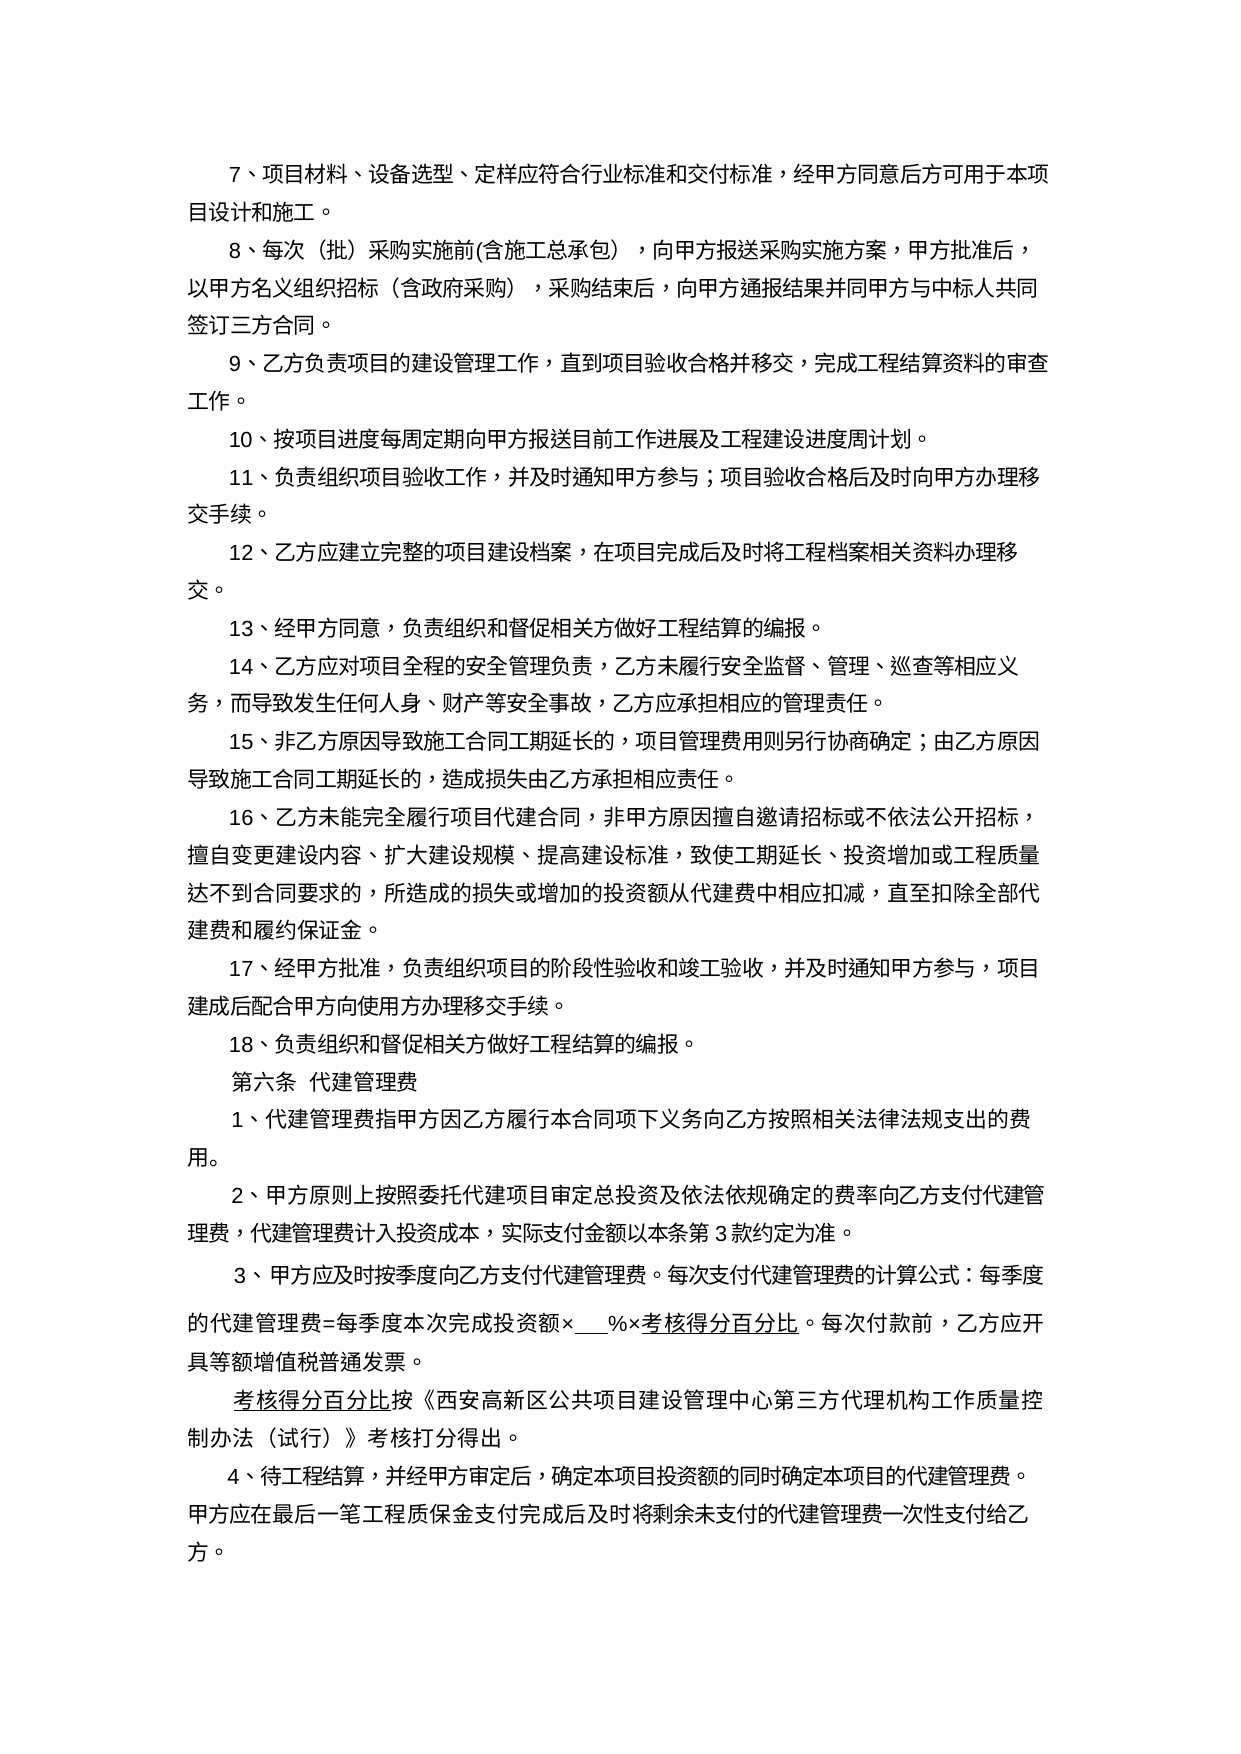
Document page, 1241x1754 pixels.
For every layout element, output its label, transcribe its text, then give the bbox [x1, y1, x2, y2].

text 15、非乙方原因导致施工合同工期延长的，项目管理费用则另行协商确定；由乙方原因导致施工合同工期延长的，造成损失由乙方承担相应责任。 [187, 729, 1053, 792]
text 13、经甲方同意，负责组织和督促相关方做好工程结算的编报。 [187, 616, 1053, 641]
text 8、每次（批）采购实施前(含施工总承包），向甲方报送采购实施方案，甲方批准后，以甲方名义组织招标（含政府采购），采购结束后，向甲方通报结果并同甲方与中标人共同签订三方合同。 [187, 238, 1053, 338]
text 2、甲方原则上按照委托代建项目审定总投资及依法依规确定的费率向乙方支付代建管理费，代建管理费计入投资成本，实际支付金额以本条第3款约定为准。 [187, 1183, 1053, 1246]
text 10、按项目进度每周定期向甲方报送目前工作进展及工程建设进度周计划。 [187, 427, 1053, 452]
text 第六条 代建管理费 [187, 1069, 1053, 1095]
text 17、经甲方批准，负责组织项目的阶段性验收和竣工验收，并及时通知甲方参与，项目建成后配合甲方向使用方办理移交手续。 [187, 956, 1053, 1019]
text 12、乙方应建立完整的项目建设档案，在项目完成后及时将工程档案相关资料办理移交。 [187, 540, 1053, 603]
text 考核得分百分比按《西安高新区公共项目建设管理中心第三方代理机构工作质量控制办法（试行）》考核打分得出。 [187, 1388, 1053, 1451]
text 14、乙方应对项目全程的安全管理负责，乙方未履行安全监督、管理、巡查等相应义务，而导致发生任何人身、财产等安全事故，乙方应承担相应的管理责任。 [187, 653, 1053, 717]
text 11、负责组织项目验收工作，并及时通知甲方参与；项目验收合格后及时向甲方办理移交手续。 [187, 464, 1053, 527]
text 4、待工程结算，并经甲方审定后，确定本项目投资额的同时确定本项目的代建管理费。甲方应在最后一笔工程质保金支付完成后及时将剩余未支付的代建管理费一次性支付给乙方。 [187, 1464, 1053, 1564]
text 3、甲方应及时按季度向乙方支付代建管理费。每次支付代建管理费的计算公式：每季度的代建管理费=每季度本次完成投资额× %×考核得分百分比。每次付款前，乙方应开具等额增值税普通发票。 [187, 1258, 1053, 1376]
text 16、乙方未能完全履行项目代建合同，非甲方原因擅自邀请招标或不依法公开招标，擅自变更建设内容、扩大建设规模、提高建设标准，致使工期延长、投资增加或工程质量达不到合同要求的，所造成的损失或增加的投资额从代建费中相应扣减，直至扣除全部代建费和履约保证金。 [187, 805, 1053, 943]
text 9、乙方负责项目的建设管理工作，直到项目验收合格并移交，完成工程结算资料的审查工作。 [187, 351, 1053, 414]
list 1、代建管理费指甲方因乙方履行本合同项下义务向乙方按照相关法律法规支出的费用。 [187, 1107, 1053, 1170]
text 7、项目材料、设备选型、定样应符合行业标准和交付标准，经甲方同意后方可用于本项目设计和施工。 [187, 162, 1053, 225]
text 18、负责组织和督促相关方做好工程结算的编报。 [187, 1032, 1053, 1057]
